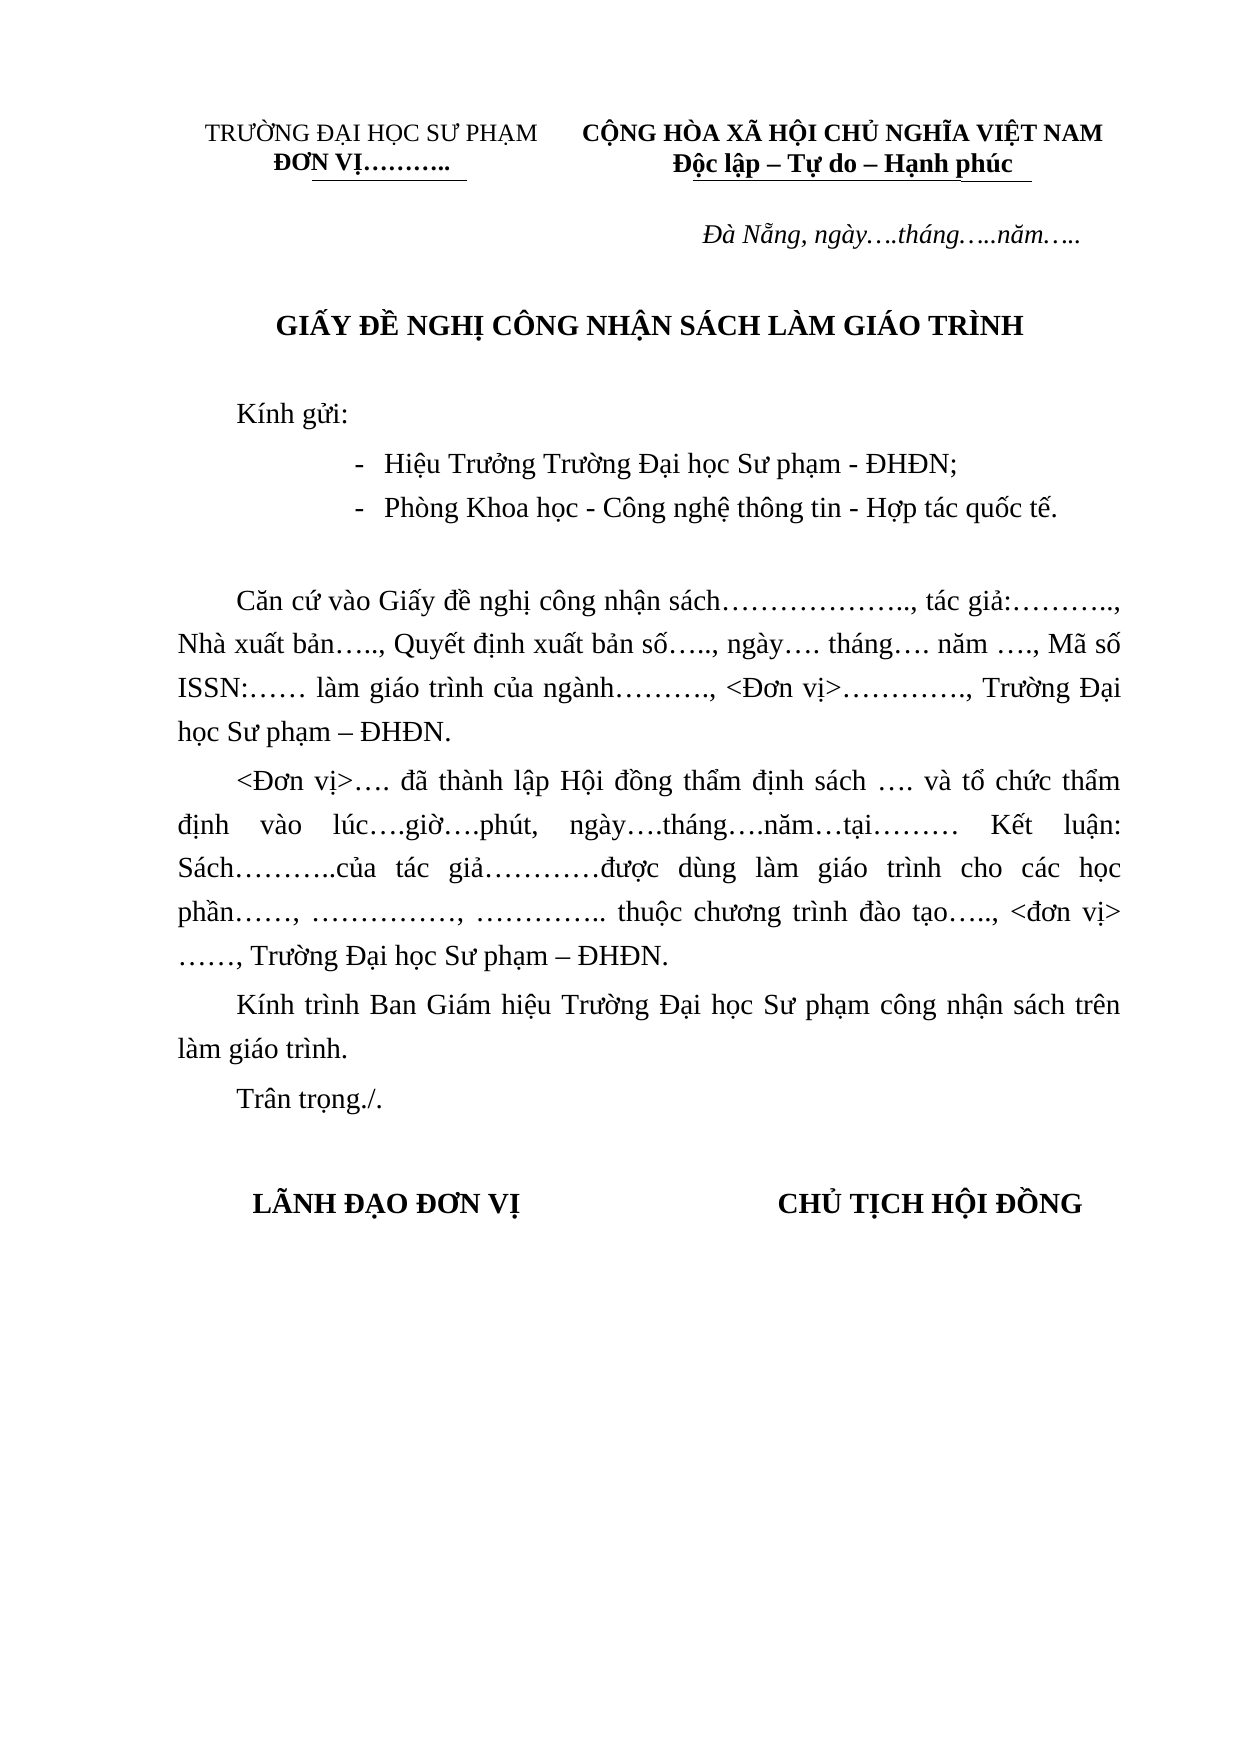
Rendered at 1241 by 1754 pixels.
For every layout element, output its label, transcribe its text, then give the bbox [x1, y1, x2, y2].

text Kính gửi: [177, 396, 1122, 430]
text Căn cứ vào Giấy đề nghị công nhận sách……………….., tác giả:……….., Nhà xuất bản….., Quyết định xuất bản số….., ngày…. tháng…. năm …., Mã số ISSN:…… làm giáo trình của ngành………., <Đơn vị>…………., Trường Đại học Sư phạm – ĐHĐN. [177, 583, 1122, 747]
list Hiệu Trưởng Trường Đại học Sư phạm - ĐHĐN; [252, 446, 1122, 480]
text LÃNH ĐẠO ĐƠN VỊ CHỦ TỊCH HỘI ĐỒNG [177, 1176, 1122, 1222]
text GIẤY ĐỀ NGHỊ CÔNG NHẬN SÁCH LÀM GIÁO TRÌNH [177, 298, 1122, 344]
text Kính trình Ban Giám hiệu Trường Đại học Sư phạm công nhận sách trên làm giáo trình. [177, 987, 1122, 1064]
text Trân trọng./. [177, 1081, 1122, 1114]
table_header TRƯỜNG ĐẠI HỌC SƯ PHẠM ĐƠN VỊ……….. [171, 118, 552, 178]
text Đà Nẵng, ngày….tháng…..năm….. [702, 207, 1122, 253]
list Phòng Khoa học - Công nghệ thông tin - Hợp tác quốc tế. [252, 490, 1122, 523]
table_header CỘNG HÒA XÃ HỘI CHỦ NGHĨA VIỆT NAM Độc lập – Tự do – Hạnh phúc [552, 118, 1128, 178]
text <Đơn vị>…. đã thành lập Hội đồng thẩm định sách …. và tổ chức thẩm định vào lúc….giờ….phút, ngày….tháng….năm…tại……… Kết luận: Sách………..của tác giả…………được dùng làm giáo trình cho các học phần……, ……………, ………….. thuộc chương trình đào tạo….., <đơn vị> ……, Trường Đại học Sư phạm – ĐHĐN. [177, 763, 1122, 971]
